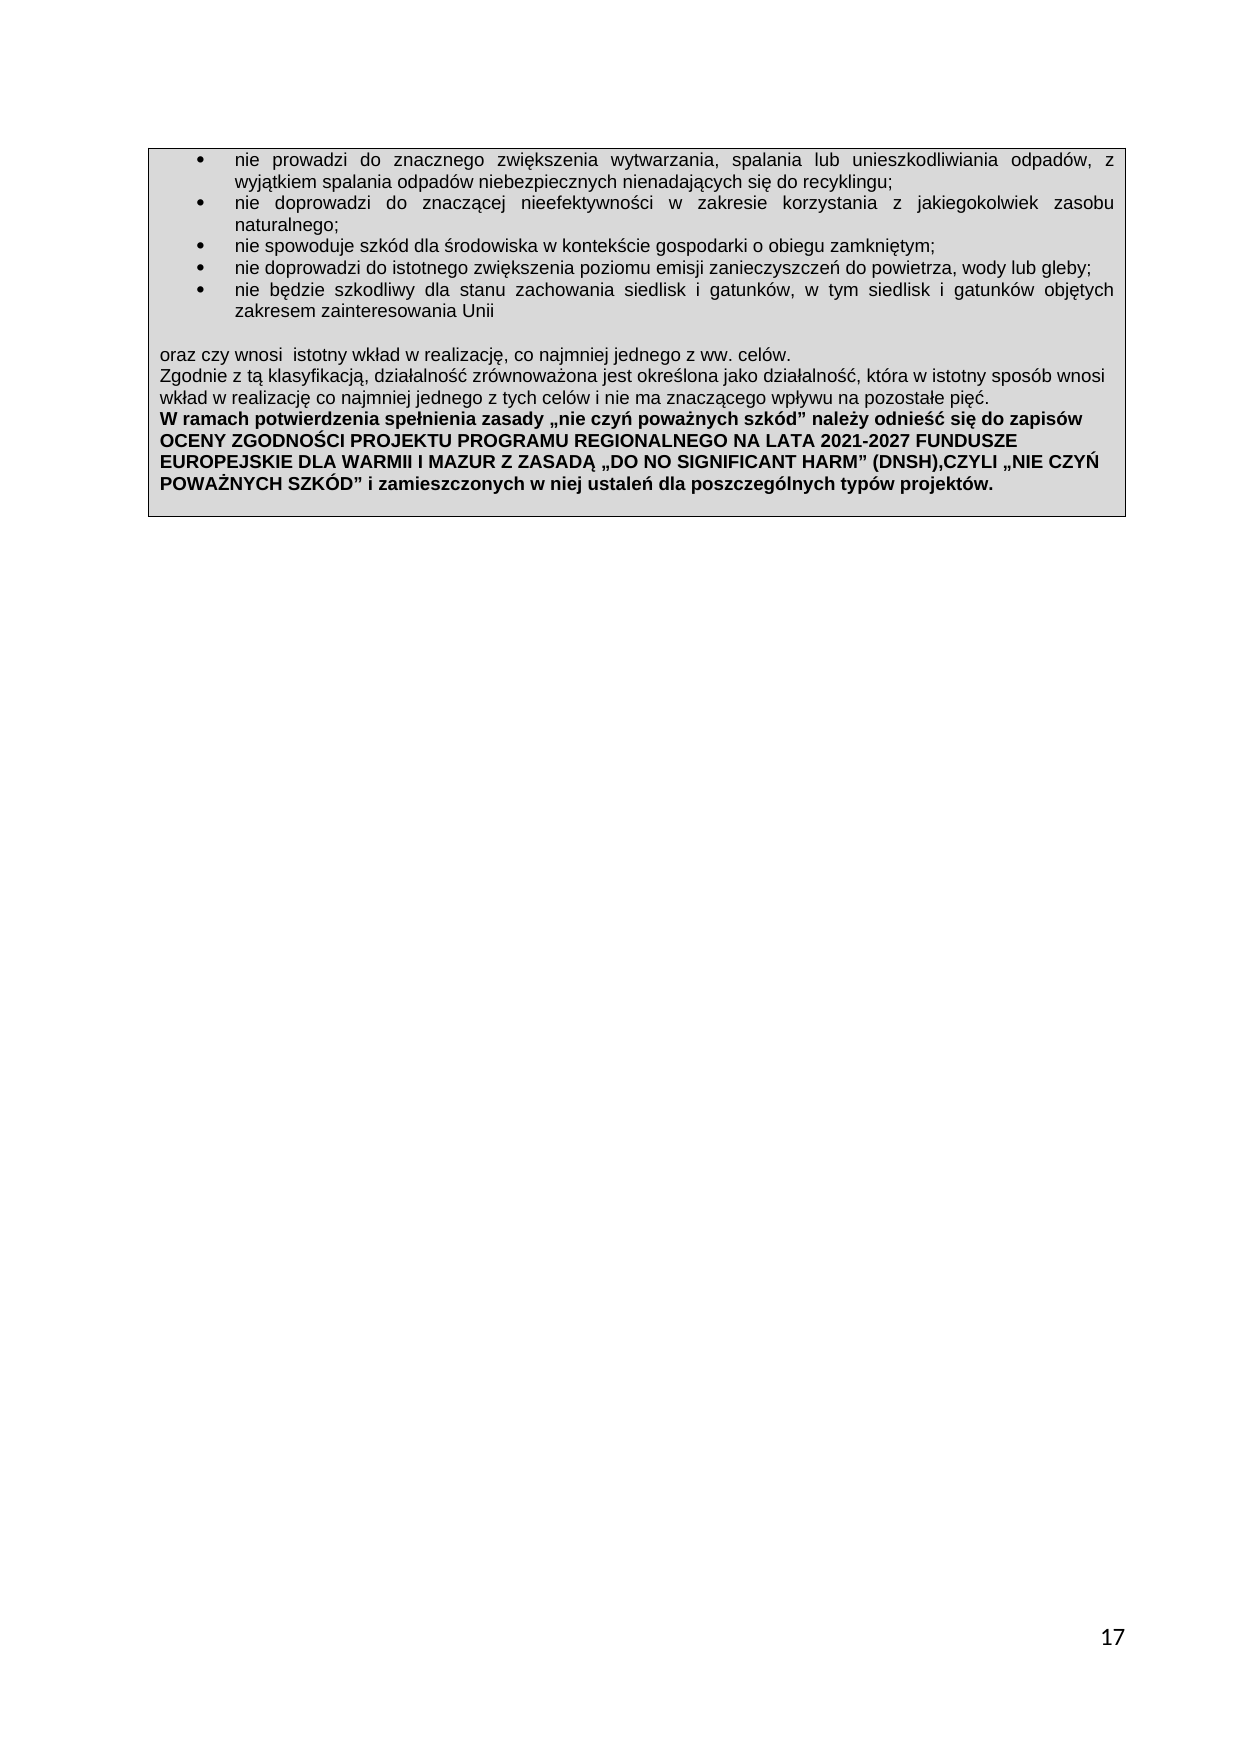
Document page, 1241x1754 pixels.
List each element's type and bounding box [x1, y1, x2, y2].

table_header [149, 149, 1125, 516]
